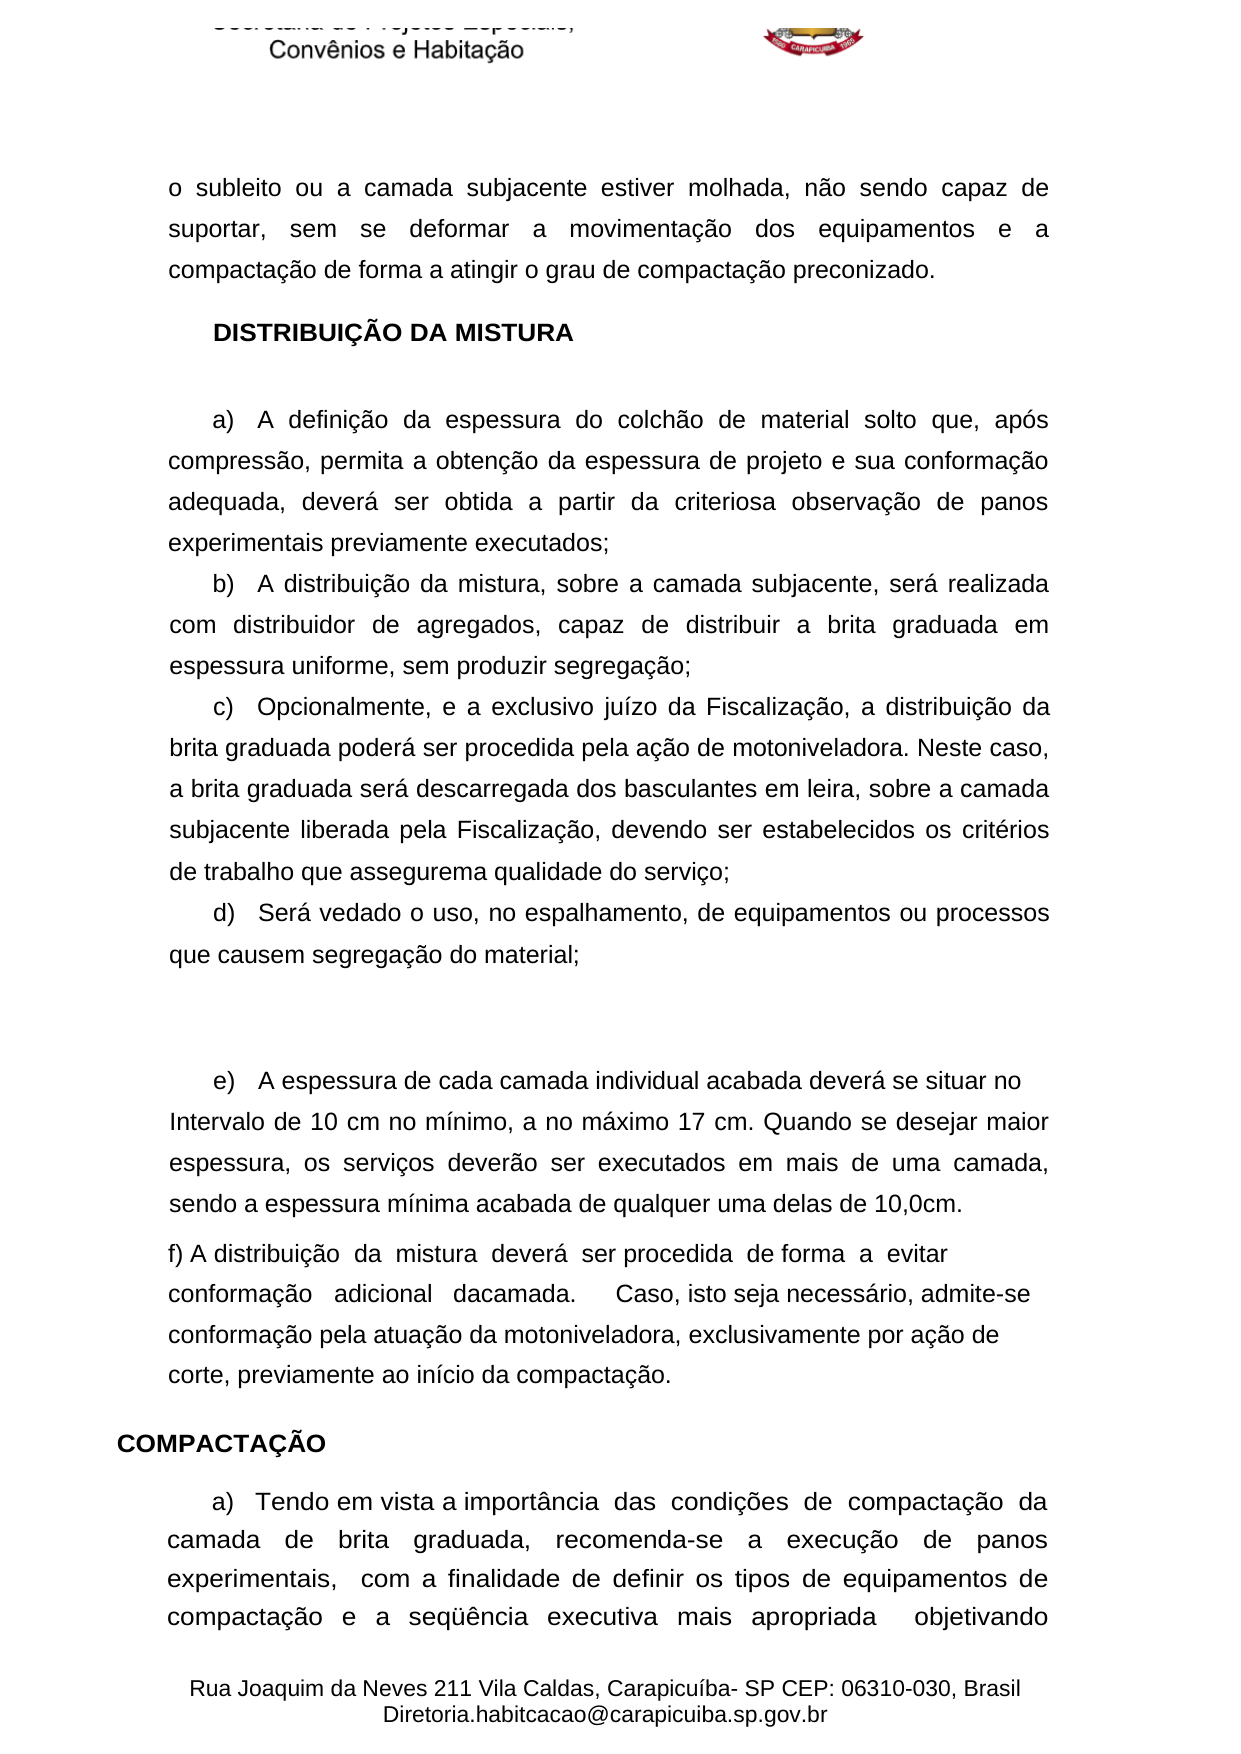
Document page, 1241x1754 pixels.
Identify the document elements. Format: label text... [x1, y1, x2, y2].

list A espessura de cada camada individual acabada deverá se situar no [213, 1067, 1093, 1095]
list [167, 1487, 1049, 1631]
picture [162, 28, 1048, 73]
text COMPACTAÇÃO [117, 1429, 1093, 1458]
list Será vedado o uso, no espalhamento, de equipamentos ou processos que causem segregação do material; [169, 898, 1051, 969]
text f) A distribuição da mistura deverá ser procedida de forma a evitar conformação adicional dacamada. Caso, isto seja necessário, admite-se conformação pela atuação da motoniveladora, exclusivamente por ação de corte, previamente ao início da compactação. [168, 1239, 1050, 1388]
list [168, 173, 1050, 284]
list A distribuição da mistura, sobre a camada subjacente, será realizada com distribuidor de agregados, capaz de distribuir a brita graduada em espessura uniforme, sem produzir segregação; [169, 569, 1050, 680]
text Intervalo de 10 cm no mínimo, a no máximo 17 cm. Quando se desejar maior espessura, os serviços deverão ser executados em mais de uma camada, sendo a espessura mínima acabada de qualquer uma delas de 10,0cm. [169, 1106, 1050, 1217]
list A definição da espessura do colchão de material solto que, após compressão, permita a obtenção da espessura de projeto e sua conformação adequada, deverá ser obtida a partir da criteriosa observação de panos experimentais previamente executados; [168, 404, 1051, 556]
text DISTRIBUIÇÃO DA MISTURA [213, 318, 1093, 346]
list Opcionalmente, e a exclusivo juízo da Fiscalização, a distribuição da brita graduada poderá ser procedida pela ação de motoniveladora. Neste caso, a brita graduada será descarregada dos basculantes em leira, sobre a camada subjacente liberada pela Fiscalização, devendo ser estabelecidos os critérios de trabalho que assegurema qualidade do serviço; [169, 692, 1051, 885]
